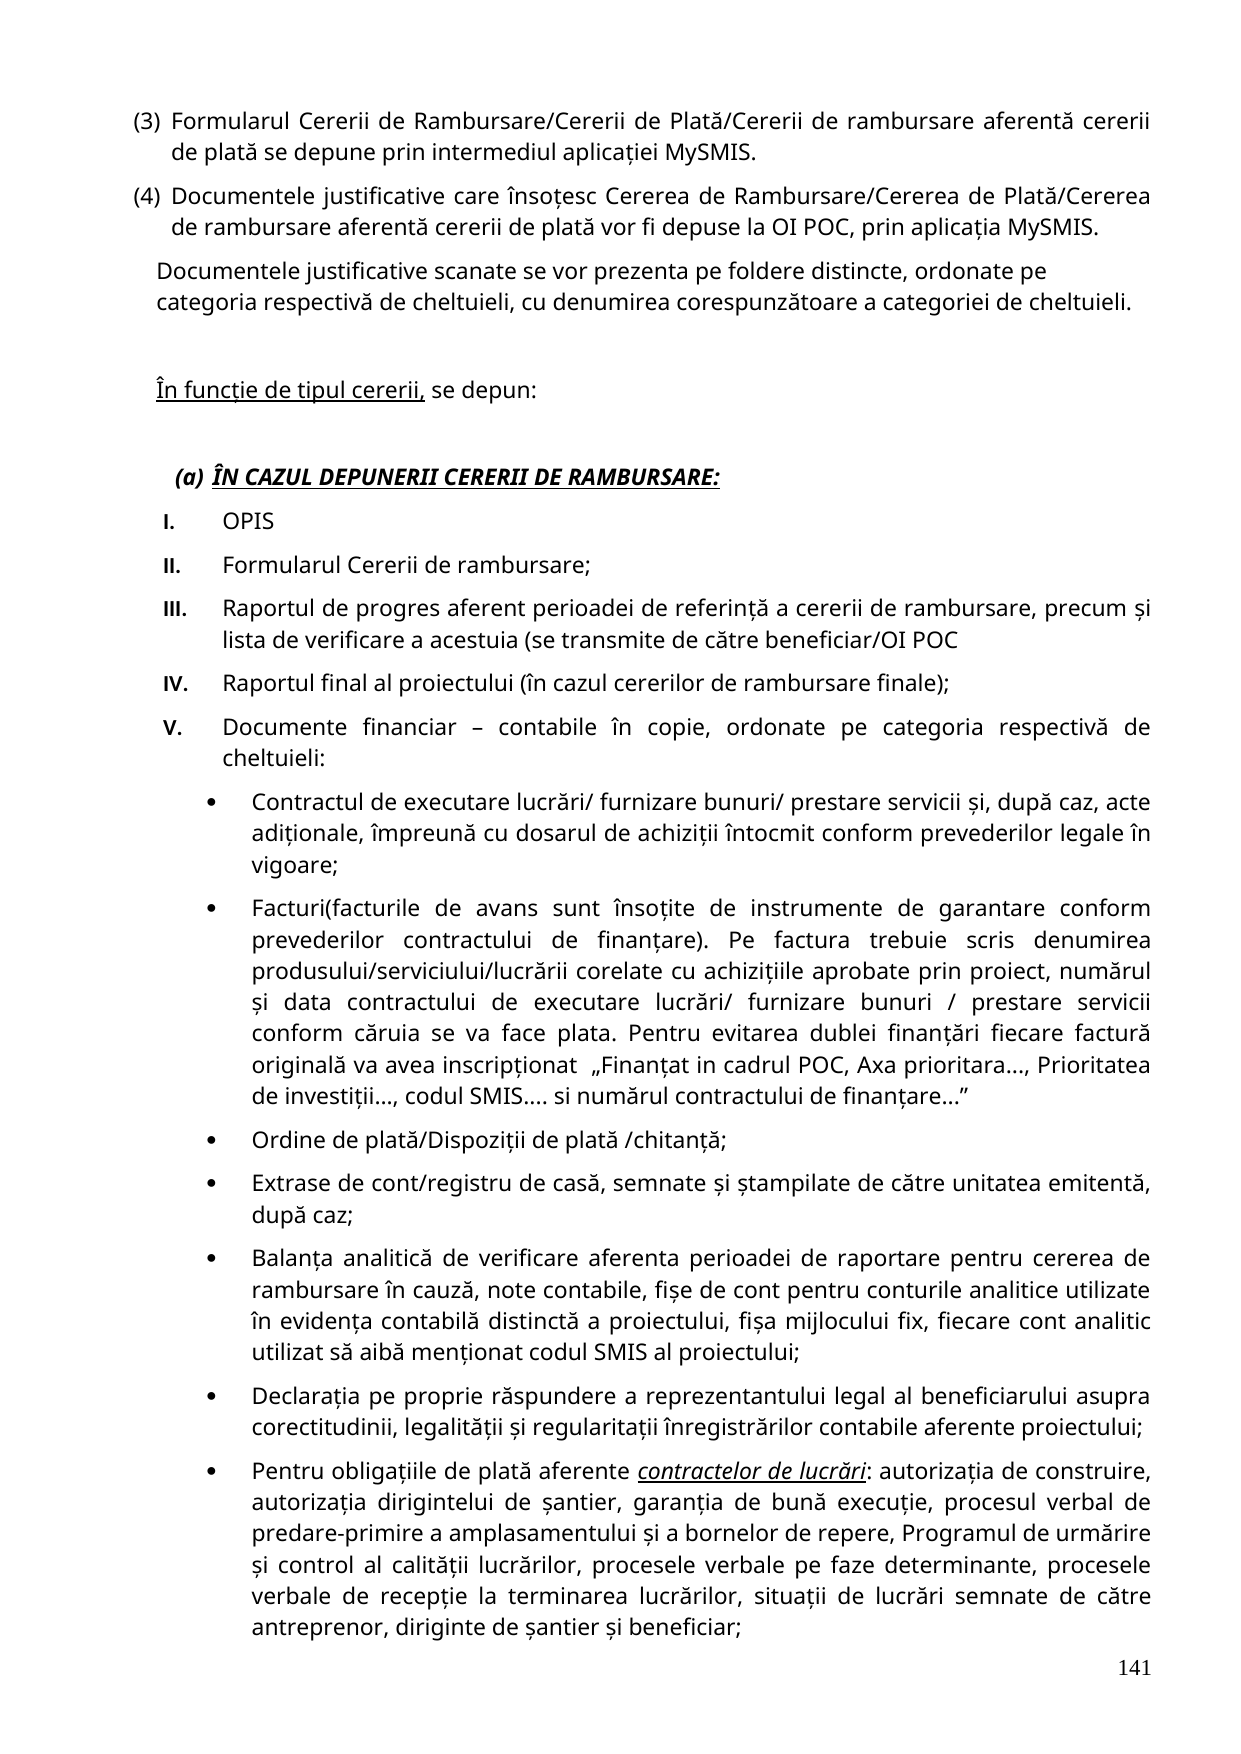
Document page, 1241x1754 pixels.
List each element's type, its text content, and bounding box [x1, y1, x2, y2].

list Formularul Cererii de rambursare; [163, 548, 1152, 580]
list Balanţa analitică de verificare aferenta perioadei de raportare pentru cererea de rambursare în cauză, note contabile, fişe de cont pentru conturile analitice utilizate în evidenţa contabilă distinctă a proiectului, fişa mijlocului fix, fiecare cont analitic utilizat să aibă menţionat codul SMIS al proiectului; [207, 1242, 1152, 1367]
list Documentele justificative care însoţesc Cererea de Rambursare/Cererea de Plată/Cererea de rambursare aferentă cererii de plată vor fi depuse la OI POC, prin aplicaţia MySMIS. [133, 180, 1152, 242]
list Declaraţia pe proprie răspundere a reprezentantului legal al beneficiarului asupra corectitudinii, legalităţii şi regularitaţii înregistrărilor contabile aferente proiectului; [207, 1380, 1152, 1442]
list OPIS [163, 505, 1152, 536]
list Facturi(facturile de avans sunt însoţite de instrumente de garantare conform prevederilor contractului de finanţare). Pe factura trebuie scris denumirea produsului/serviciului/lucrării corelate cu achiziţiile aprobate prin proiect, numărul şi data contractului de executare lucrări/ furnizare bunuri / prestare servicii conform căruia se va face plata. Pentru evitarea dublei finanţări fiecare factură originală va avea inscripţionat „Finanţat in cadrul POC, Axa prioritara..., Prioritatea de investiţii…, codul SMIS.... si numărul contractului de finanţare...” [207, 892, 1152, 1111]
list Pentru obligaţiile de plată aferente contractelor de lucrări: autorizaţia de construire, autorizaţia dirigintelui de şantier, garanţia de bună execuţie, procesul verbal de predare-primire a amplasamentului şi a bornelor de repere, Programul de urmărire şi control al calităţii lucrărilor, procesele verbale pe faze determinante, procesele verbale de recepţie la terminarea lucrărilor, situaţii de lucrări semnate de către antreprenor, diriginte de şantier şi beneficiar; [207, 1455, 1152, 1642]
list Raportul de progres aferent perioadei de referinţă a cererii de rambursare, precum şi lista de verificare a acestuia (se transmite de către beneficiar/OI POC [163, 592, 1152, 655]
list Extrase de cont/registru de casă, semnate şi ştampilate de către unitatea emitentă, după caz; [207, 1167, 1152, 1230]
text Documentele justificative scanate se vor prezenta pe foldere distincte, ordonate pe categoria respectivă de cheltuieli, cu denumirea corespunzătoare a categoriei de cheltuieli. [156, 255, 1152, 317]
list Ordine de plată/Dispoziţii de plată /chitanță; [207, 1123, 1152, 1155]
list Formularul Cererii de Rambursare/Cererii de Plată/Cererii de rambursare aferentă cererii de plată se depune prin intermediul aplicaţiei MySMIS. [133, 105, 1152, 167]
list ÎN CAZUL DEPUNERII CERERII DE RAMBURSARE: [175, 461, 1152, 492]
list Documente financiar – contabile în copie, ordonate pe categoria respectivă de cheltuieli: [163, 711, 1152, 773]
list Raportul final al proiectului (în cazul cererilor de rambursare finale); [163, 667, 1152, 698]
text În funcţie de tipul cererii, se depun: [156, 373, 1152, 405]
list Contractul de executare lucrări/ furnizare bunuri/ prestare servicii şi, după caz, acte adiționale, împreună cu dosarul de achiziţii întocmit conform prevederilor legale în vigoare; [207, 786, 1152, 880]
